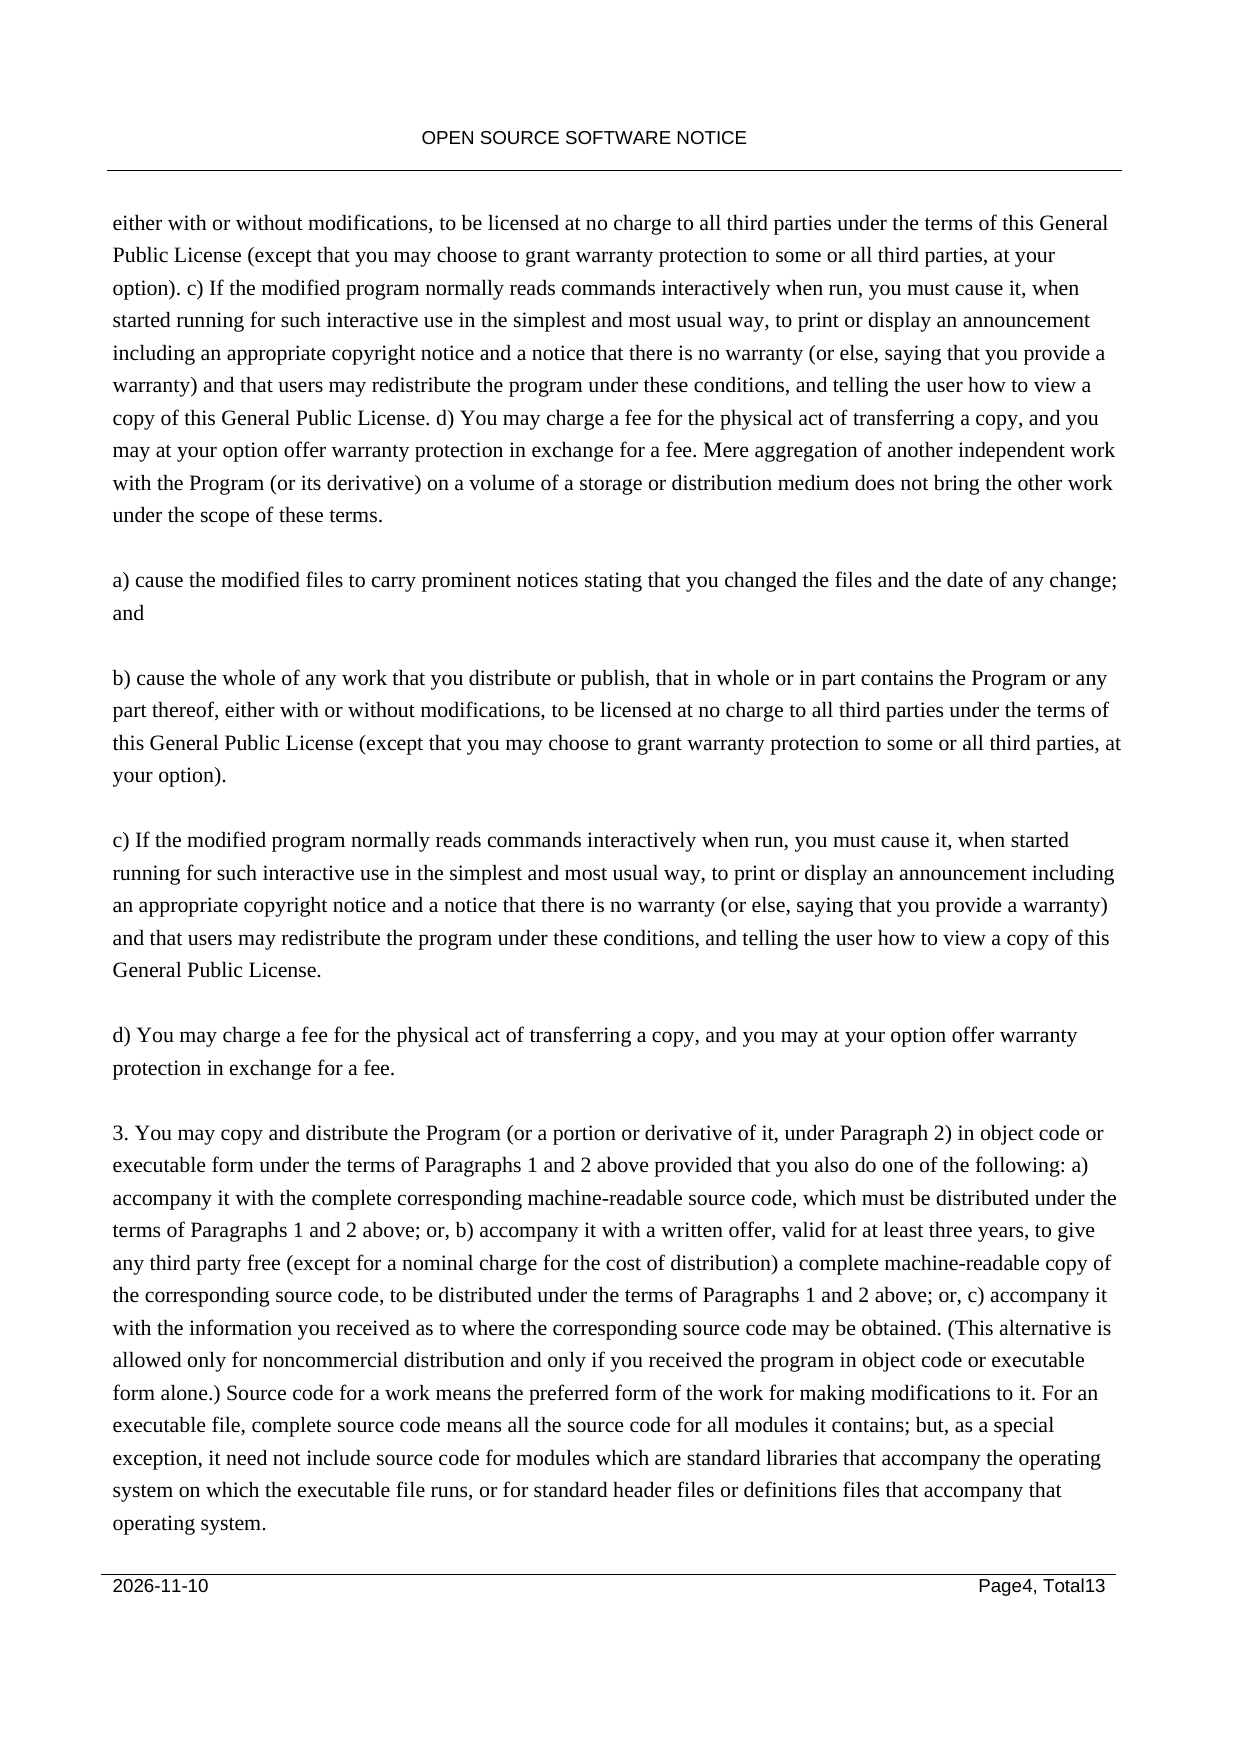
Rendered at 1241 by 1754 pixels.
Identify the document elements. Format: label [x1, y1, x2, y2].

text [112, 206, 1128, 1539]
